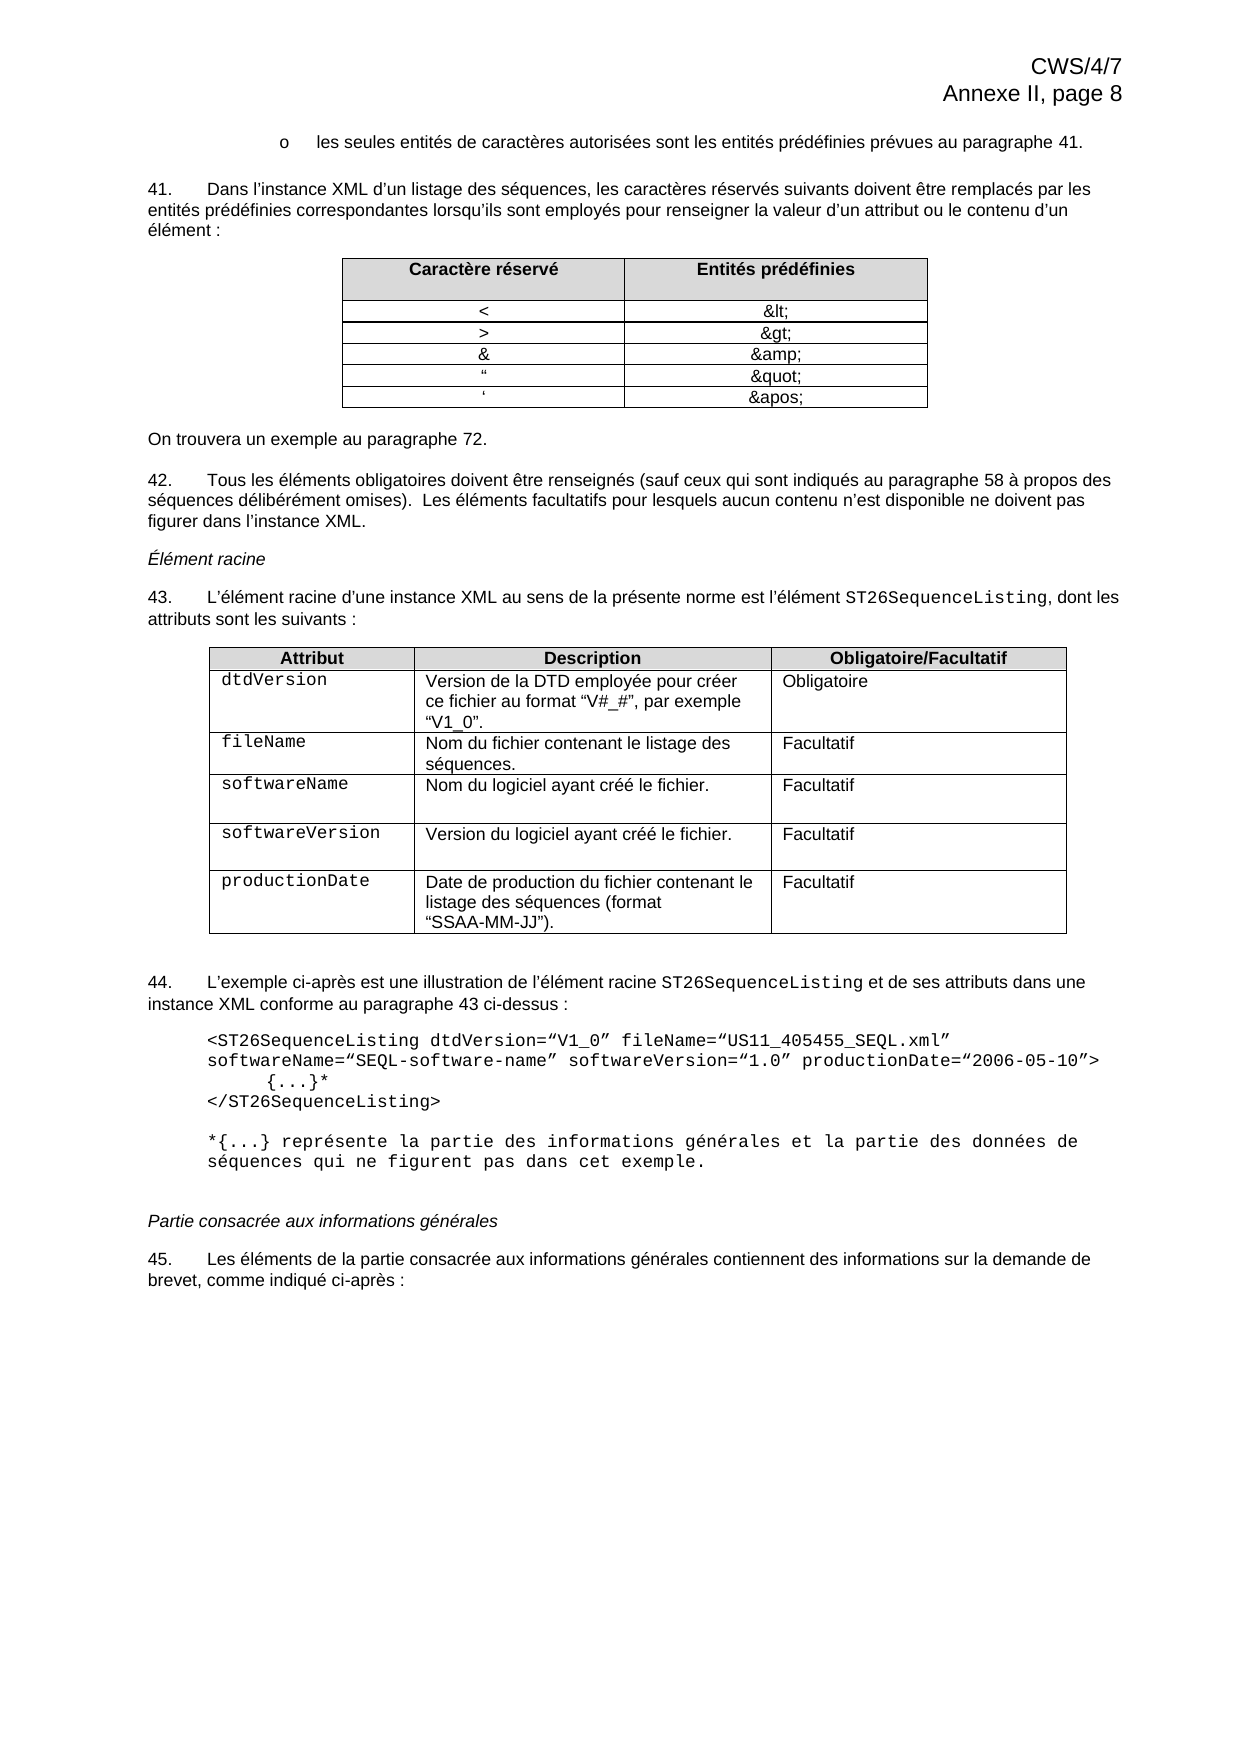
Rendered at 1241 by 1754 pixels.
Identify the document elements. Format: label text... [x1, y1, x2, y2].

table_cell Obligatoire [772, 671, 1066, 732]
table_cell &lt; [625, 301, 927, 321]
table_header Entités prédéfinies [625, 259, 927, 300]
table_cell &gt; [625, 323, 927, 343]
text <ST26SequenceListing dtdVersion=“V1_0” fileName=“US11_405455_SEQL.xml” softwareName=“SEQL-software-name” softwareVersion=“1.0” productionDate=“2006-05-10”> [207, 1032, 1122, 1072]
table_cell Version de la DTD employée pour créer ce fichier au format “V#_#”, par exemple “V1_0”. [415, 671, 771, 732]
subtitle Partie consacrée aux informations générales [148, 1211, 1122, 1231]
table_cell Facultatif [772, 871, 1066, 933]
table_header Caractère réservé [343, 259, 624, 300]
text </ST26SequenceListing> [207, 1092, 1122, 1112]
text On trouvera un exemple au paragraphe 72. [148, 429, 1122, 449]
table_cell > [343, 323, 624, 343]
table_cell Facultatif [772, 824, 1066, 870]
list Tous les éléments obligatoires doivent être renseignés (sauf ceux qui sont indiqués au paragraphe 58 à propos des séquences délibérément omises). Les éléments facultatifs pour lesquels aucun contenu n’est disponible ne doivent pas figurer dans l’instance XML. [148, 469, 1122, 531]
table_cell Nom du fichier contenant le listage des séquences. [415, 733, 771, 774]
table_cell fileName [210, 733, 414, 774]
table_cell &quot; [625, 365, 927, 386]
table_cell < [343, 301, 624, 321]
list les seules entités de caractères autorisées sont les entités prédéfinies prévues au paragraphe 41. [279, 132, 1122, 154]
table_cell Nom du logiciel ayant créé le fichier. [415, 775, 771, 823]
list L’exemple ci-après est une illustration de l’élément racine ST26SequenceListing et de ses attributs dans une instance XML conforme au paragraphe 43 ci-dessus : [148, 972, 1122, 1014]
table_cell softwareName [210, 775, 414, 823]
table_cell Facultatif [772, 733, 1066, 774]
table_cell softwareVersion [210, 824, 414, 870]
text {...}* [207, 1072, 1122, 1092]
list Les éléments de la partie consacrée aux informations générales contiennent des informations sur la demande de brevet, comme indiqué ci-après : [148, 1249, 1122, 1290]
table_cell &apos; [625, 387, 927, 407]
list L’élément racine d’une instance XML au sens de la présente norme est l’élément ST26SequenceListing, dont les attributs sont les suivants : [148, 587, 1122, 629]
table_cell ‘ [343, 387, 624, 407]
table_header Obligatoire/Facultatif [772, 648, 1066, 669]
table_cell Version du logiciel ayant créé le fichier. [415, 824, 771, 870]
table_cell dtdVersion [210, 671, 414, 732]
table_header Description [415, 648, 771, 669]
table_cell Date de production du fichier contenant le listage des séquences (format “SSAA-MM-JJ”). [415, 871, 771, 933]
table_cell productionDate [210, 871, 414, 933]
table_cell &amp; [625, 344, 927, 364]
table_cell & [343, 344, 624, 364]
list Dans l’instance XML d’un listage des séquences, les caractères réservés suivants doivent être remplacés par les entités prédéfinies correspondantes lorsqu’ils sont employés pour renseigner la valeur d’un attribut ou le contenu d’un élément : [148, 179, 1122, 240]
text *{...} représente la partie des informations générales et la partie des données de séquences qui ne figurent pas dans cet exemple. [207, 1132, 1122, 1173]
subtitle Élément racine [148, 548, 1122, 569]
table_header Attribut [210, 648, 414, 669]
table_cell Facultatif [772, 775, 1066, 823]
table_cell “ [343, 365, 624, 386]
